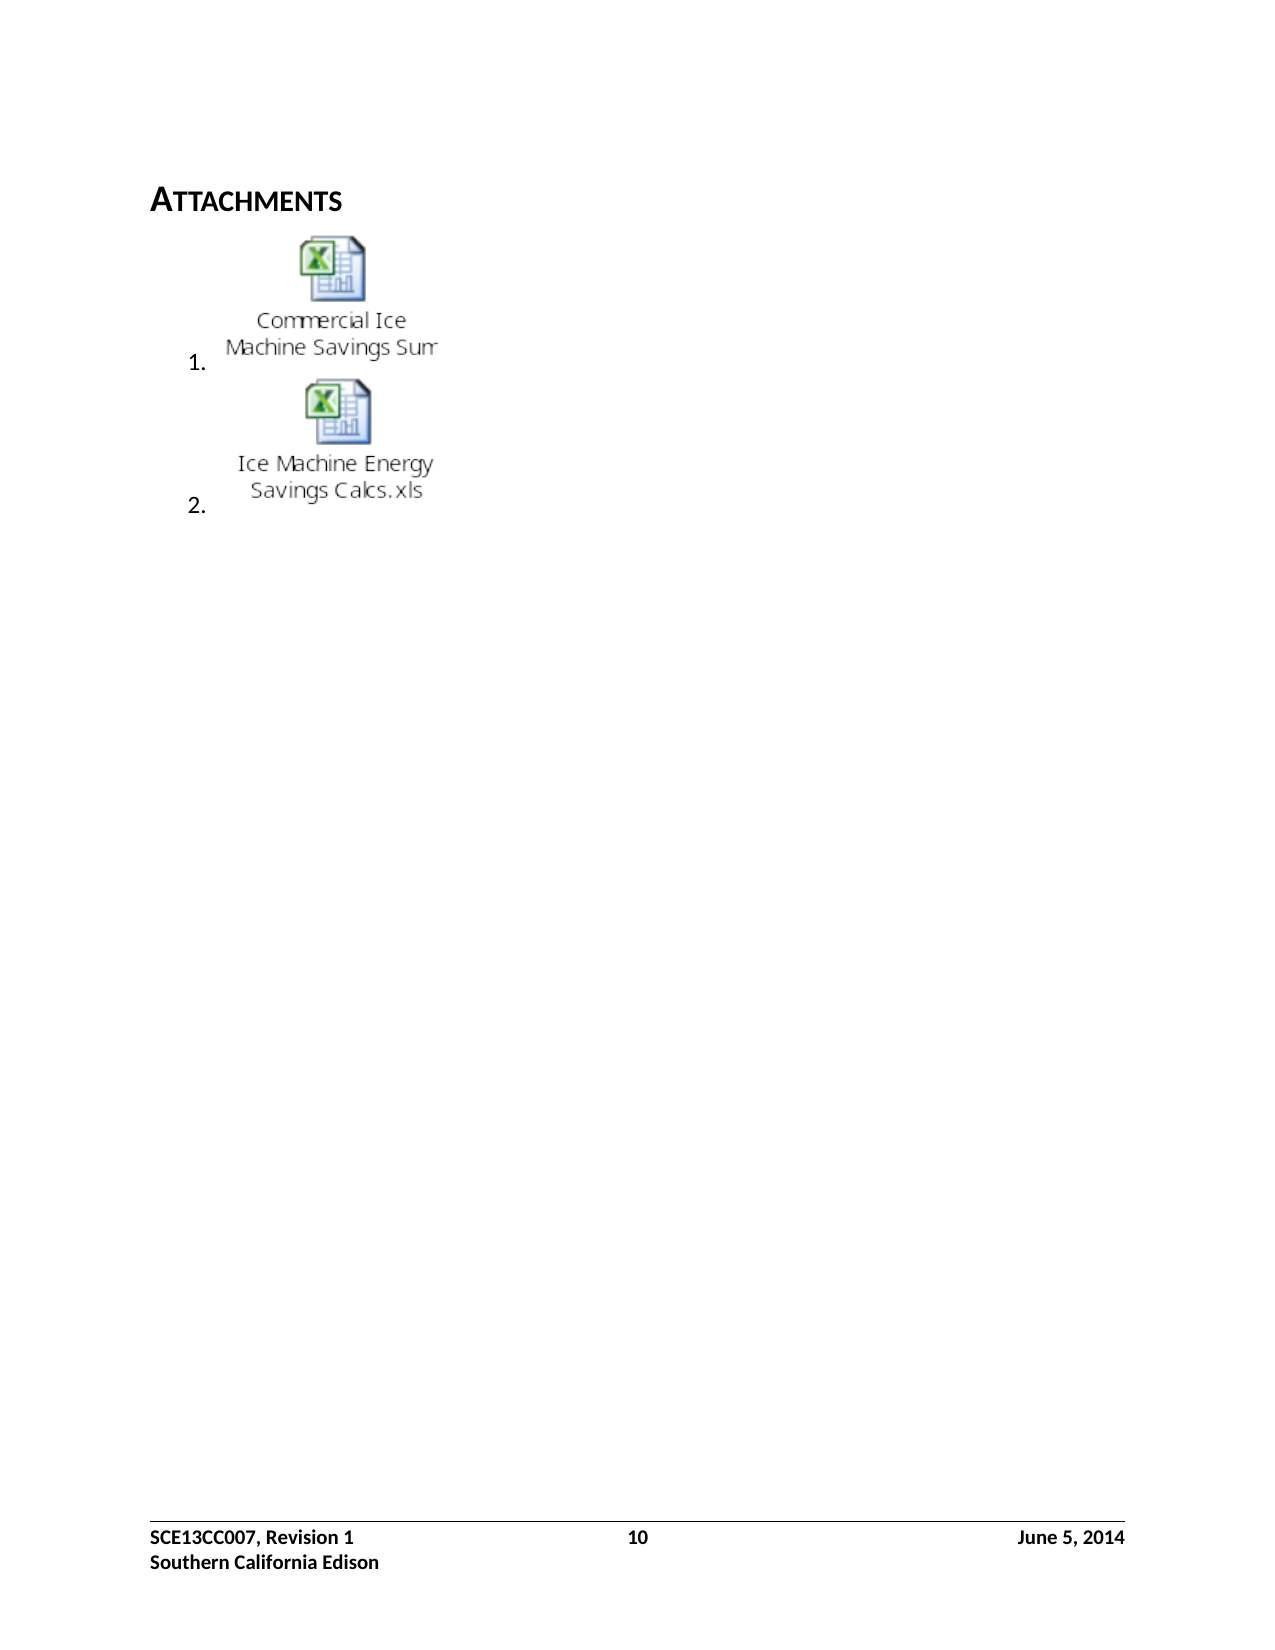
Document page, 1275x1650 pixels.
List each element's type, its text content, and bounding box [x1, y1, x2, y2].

subtitle Attachments [150, 175, 1125, 221]
